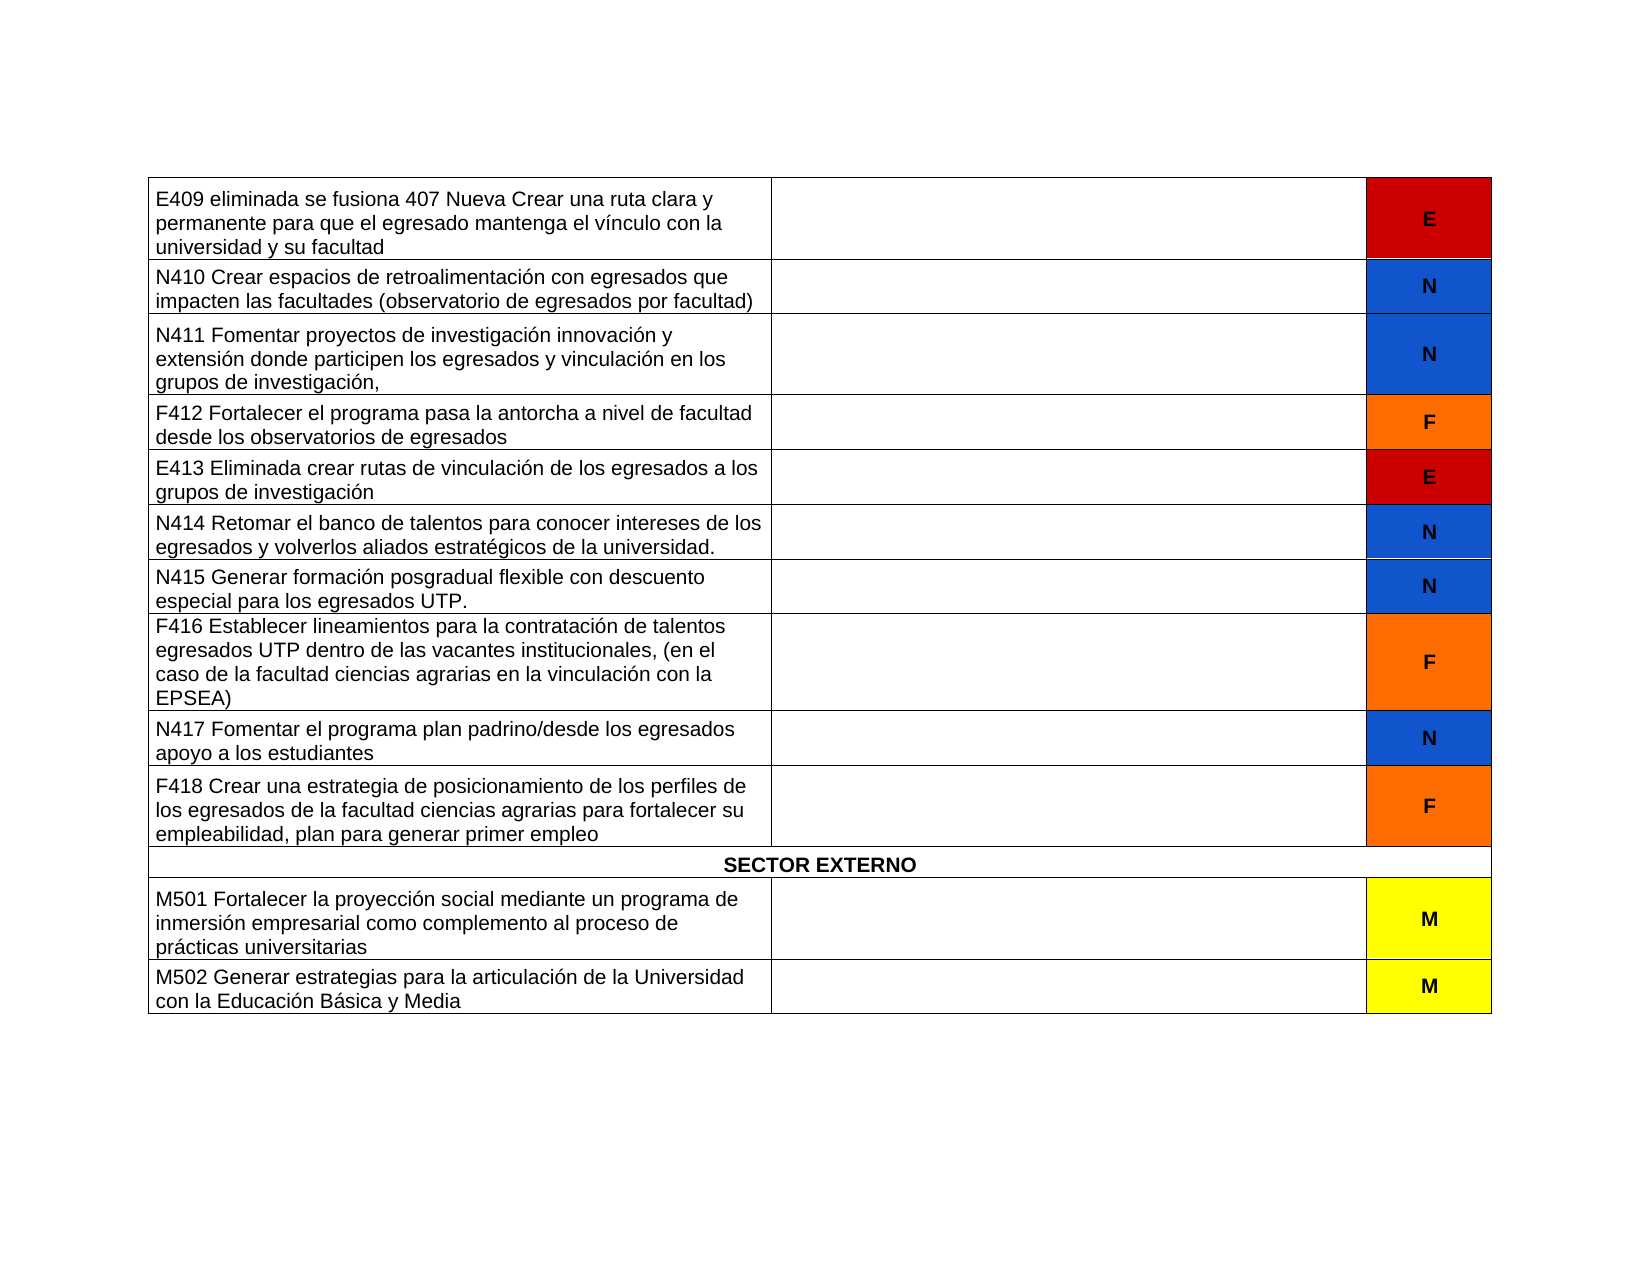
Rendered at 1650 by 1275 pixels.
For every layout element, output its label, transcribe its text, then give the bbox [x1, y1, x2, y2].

table_cell M501 Fortalecer la proyección social mediante un programa de inmersión empresarial como complemento al proceso de prácticas universitarias [149, 878, 771, 958]
table_cell [772, 178, 1366, 258]
table_cell F [1367, 614, 1491, 710]
table_cell N [1367, 711, 1491, 765]
table_cell F412 Fortalecer el programa pasa la antorcha a nivel de facultad desde los observatorios de egresados [149, 395, 771, 449]
table_cell N410 Crear espacios de retroalimentación con egresados que impacten las facultades (observatorio de egresados por facultad) [149, 260, 771, 313]
table_cell [772, 260, 1366, 313]
table_cell E [1367, 178, 1491, 258]
table_cell SECTOR EXTERNO [149, 847, 1491, 877]
table_cell F418 Crear una estrategia de posicionamiento de los perfiles de los egresados de la facultad ciencias agrarias para fortalecer su empleabilidad, plan para generar primer empleo [149, 766, 771, 846]
table_cell F [1367, 766, 1491, 846]
table_cell [772, 711, 1366, 765]
table_cell [772, 878, 1366, 958]
table_cell [772, 395, 1366, 449]
table_cell N414 Retomar el banco de talentos para conocer intereses de los egresados y volverlos aliados estratégicos de la universidad. [149, 505, 771, 558]
table_cell F416 Establecer lineamientos para la contratación de talentos egresados UTP dentro de las vacantes institucionales, (en el caso de la facultad ciencias agrarias en la vinculación con la EPSEA) [149, 614, 771, 710]
table_cell [772, 766, 1366, 846]
table_cell M502 Generar estrategias para la articulación de la Universidad con la Educación Básica y Media [149, 960, 771, 1013]
table_cell N [1367, 560, 1491, 613]
table_cell [772, 450, 1366, 504]
table_cell [772, 960, 1366, 1013]
table_cell E413 Eliminada crear rutas de vinculación de los egresados a los grupos de investigación [149, 450, 771, 504]
table_cell N415 Generar formación posgradual flexible con descuento especial para los egresados UTP. [149, 560, 771, 613]
table_cell M [1367, 878, 1491, 958]
table_cell [772, 505, 1366, 558]
table_cell N417 Fomentar el programa plan padrino/desde los egresados apoyo a los estudiantes [149, 711, 771, 765]
table_cell N [1367, 314, 1491, 394]
table_cell N411 Fomentar proyectos de investigación innovación y extensión donde participen los egresados y vinculación en los grupos de investigación, [149, 314, 771, 394]
table_cell F [1367, 395, 1491, 449]
table_cell E409 eliminada se fusiona 407 Nueva Crear una ruta clara y permanente para que el egresado mantenga el vínculo con la universidad y su facultad [149, 178, 771, 258]
table_cell N [1367, 505, 1491, 558]
table_cell [772, 560, 1366, 613]
table_cell M [1367, 960, 1491, 1013]
table_cell [772, 314, 1366, 394]
table_cell [772, 614, 1366, 710]
table_cell E [1367, 450, 1491, 504]
table_cell N [1367, 260, 1491, 313]
